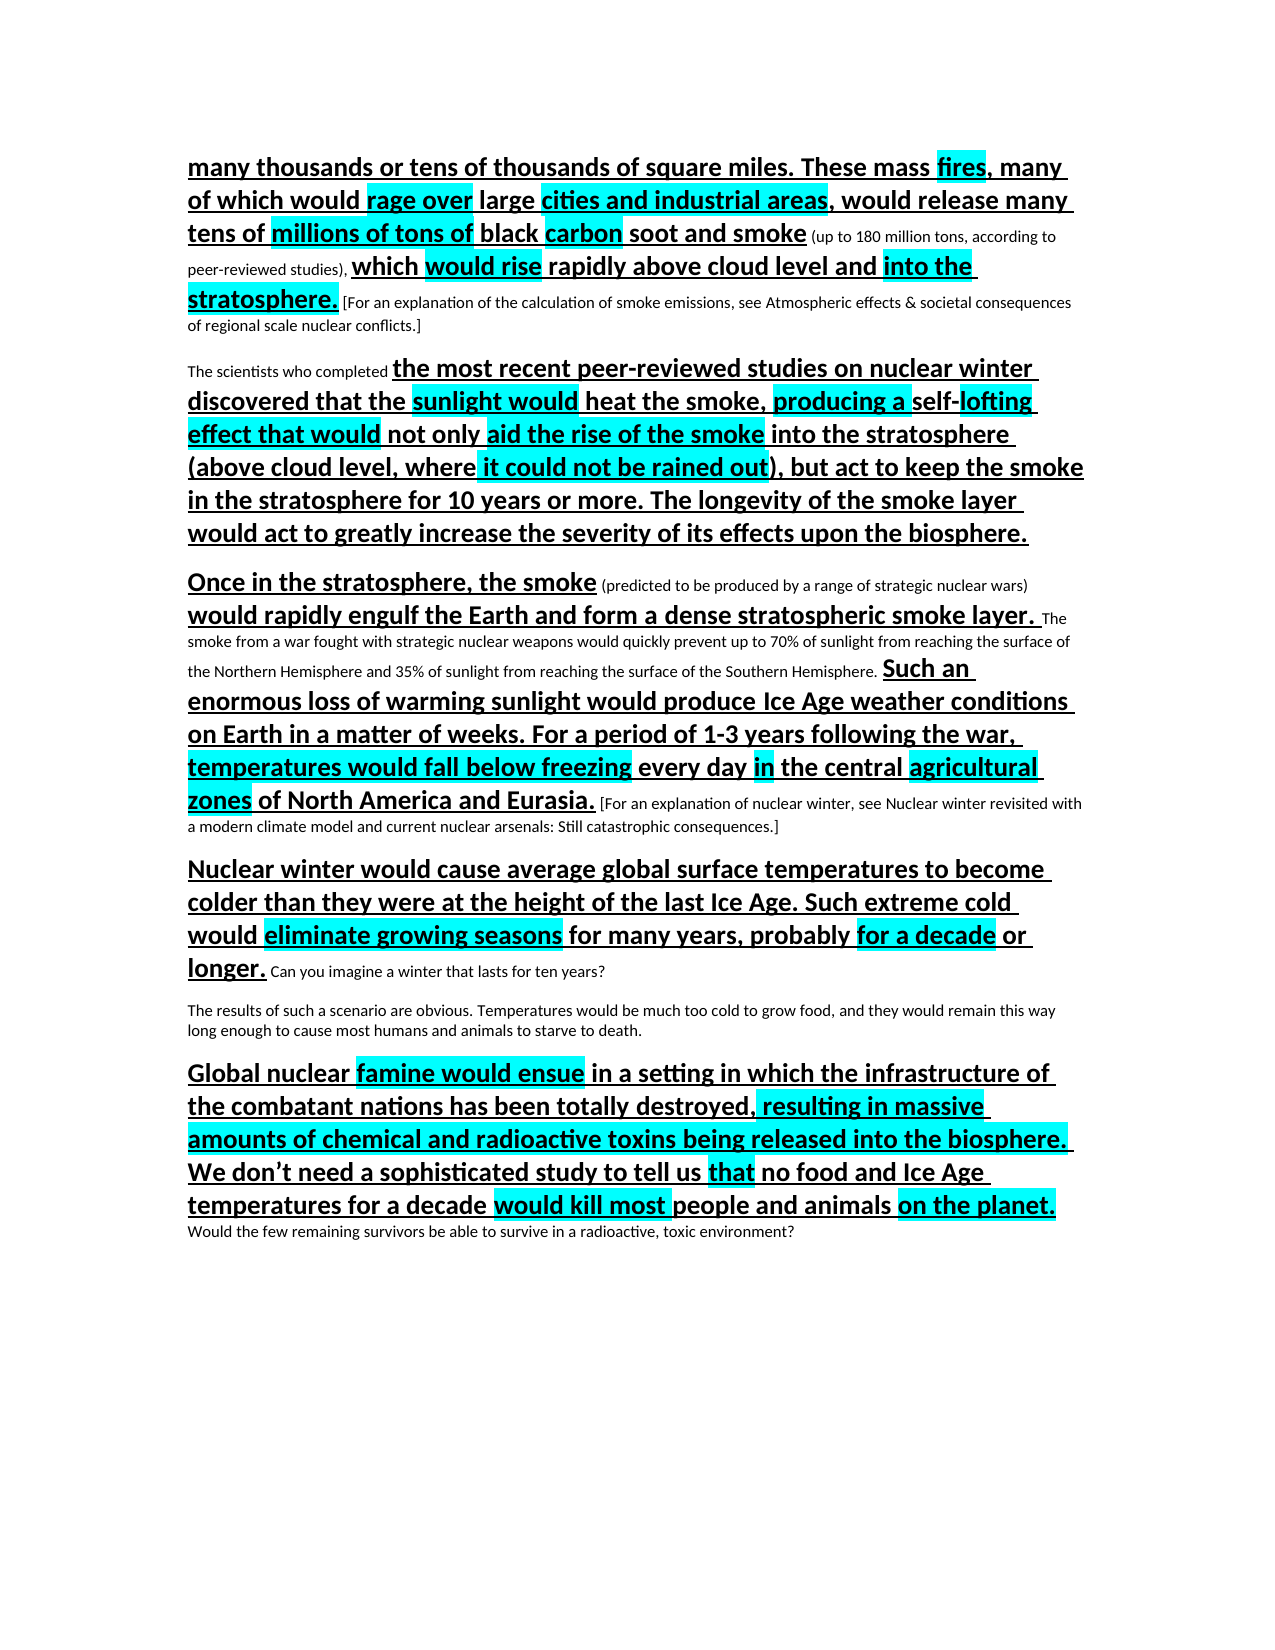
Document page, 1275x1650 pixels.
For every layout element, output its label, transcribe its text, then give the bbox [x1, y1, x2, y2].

text The scientists who completed the most recent peer-reviewed studies on nuclear winter discovered that the sunlight would heat the smoke, producing a self-lofting effect that would not only aid the rise of the smoke into the stratosphere (above cloud level, where it could not be rained out), but act to keep the smoke in the stratosphere for 10 years or more. The longevity of the smoke layer would act to greatly increase the severity of its effects upon the biosphere. [187, 351, 1087, 549]
text Global nuclear famine would ensue in a setting in which the infrastructure of the combatant nations has been totally destroyed, resulting in massive amounts of chemical and radioactive toxins being released into the biosphere. We don’t need a sophisticated study to tell us that no food and Ice Age temperatures for a decade would kill most people and animals on the planet. Would the few remaining survivors be able to survive in a radioactive, toxic environment? [187, 1056, 1087, 1242]
text The results of such a scenario are obvious. Temperatures would be much too cold to grow food, and they would remain this way long enough to cause most humans and animals to starve to death. [187, 1000, 1087, 1041]
text Nuclear winter would cause average global surface temperatures to become colder than they were at the height of the last Ice Age. Such extreme cold would eliminate growing seasons for many years, probably for a decade or longer. Can you imagine a winter that lasts for ten years? [187, 852, 1087, 984]
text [187, 150, 1087, 335]
text Once in the stratosphere, the smoke (predicted to be produced by a range of strategic nuclear wars) would rapidly engulf the Earth and form a dense stratospheric smoke layer. The smoke from a war fought with strategic nuclear weapons would quickly prevent up to 70% of sunlight from reaching the surface of the Northern Hemisphere and 35% of sunlight from reaching the surface of the Southern Hemisphere. Such an enormous loss of warming sunlight would produce Ice Age weather conditions on Earth in a matter of weeks. For a period of 1-3 years following the war, temperatures would fall below freezing every day in the central agricultural zones of North America and Eurasia. [For an explanation of nuclear winter, see Nuclear winter revisited with a modern climate model and current nuclear arsenals: Still catastrophic consequences.] [187, 565, 1087, 837]
